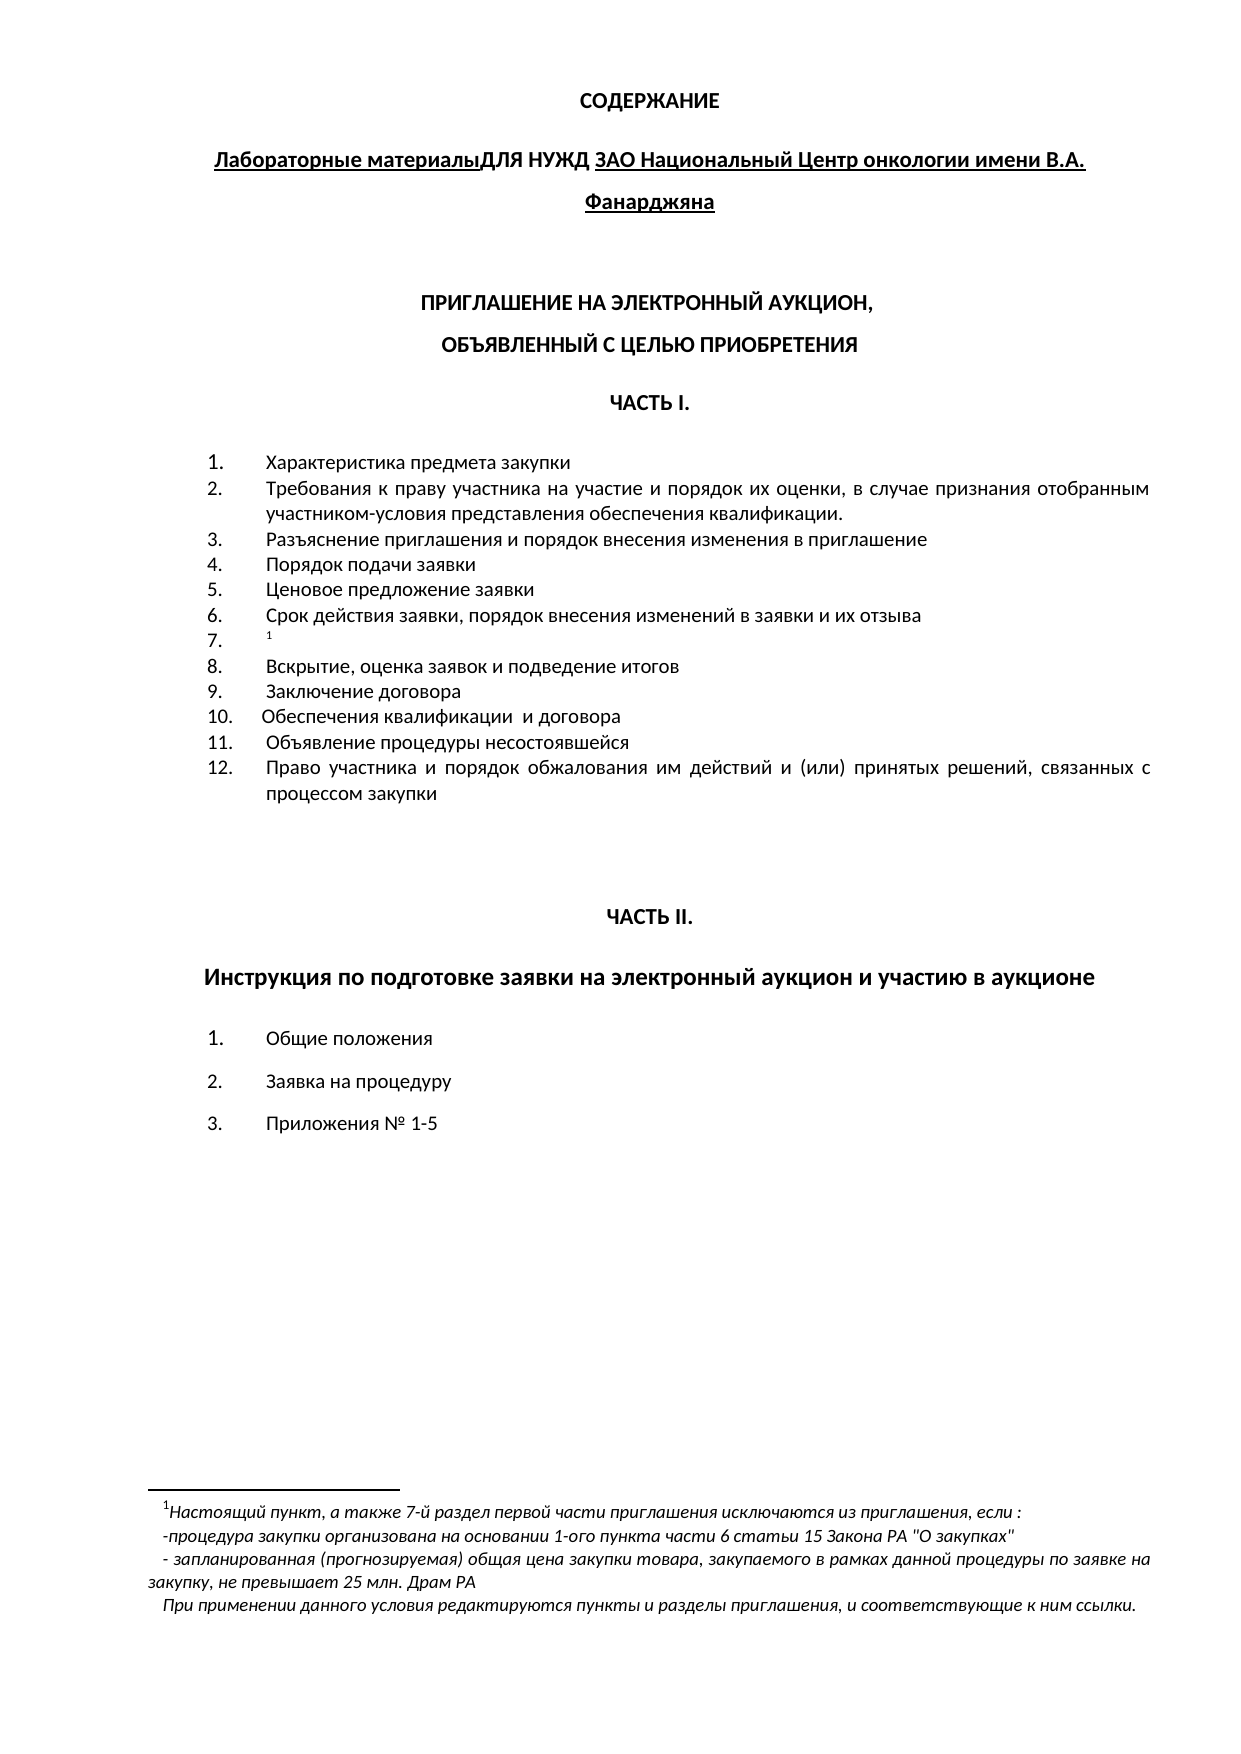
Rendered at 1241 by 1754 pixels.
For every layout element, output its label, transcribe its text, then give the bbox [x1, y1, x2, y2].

text ЧАСТЬ I. [148, 388, 1152, 416]
text 7. [207, 627, 1152, 653]
text 2. Требования к праву участника на участие и порядок их оценки, в случае признания отобранным участником-условия представления обеспечения квалификации. [207, 475, 1152, 526]
text 10. Обеспечения квалификации и договора [207, 704, 1152, 729]
text ЧАСТЬ II. [148, 902, 1152, 930]
text 3. Приложения № 1-5 [207, 1110, 1152, 1135]
text 12. Право участника и порядок обжалования им действий и (или) принятых решений, связанных с процессом закупки [207, 754, 1152, 805]
text 4. Порядок подачи заявки [207, 551, 1152, 577]
text 8. Вскрытие, оценка заявок и подведение итогов [207, 653, 1152, 678]
text 2. Заявка на процедуру [207, 1068, 1152, 1093]
text 3. Разъяснение приглашения и порядок внесения изменения в приглашение [207, 526, 1152, 551]
text Лабораторные материалыДЛЯ НУЖД ЗАО Национальный Центр онкологии имени В.А. Фанарджяна [148, 145, 1152, 215]
text 5. Ценовое предложение заявки [207, 577, 1152, 602]
text СОДЕРЖАНИЕ [148, 86, 1152, 114]
text 9. Заключение договора [207, 678, 1152, 704]
text ПРИГЛАШЕНИЕ НА ЭЛЕКТРОННЫЙ АУКЦИОН, ОБЪЯВЛЕННЫЙ С ЦЕЛЬЮ ПРИОБРЕТЕНИЯ [148, 288, 1152, 358]
text 11. Объявление процедуры несостоявшейся [207, 729, 1152, 754]
text 6. Срок действия заявки, порядок внесения изменений в заявки и их отзыва [207, 602, 1152, 627]
text 1. Общие положения [207, 1023, 1152, 1051]
text 1. Характеристика предмета закупки [207, 447, 1152, 475]
text Инструкция по подготовке заявки на электронный аукцион и участию в аукционе [148, 961, 1152, 991]
